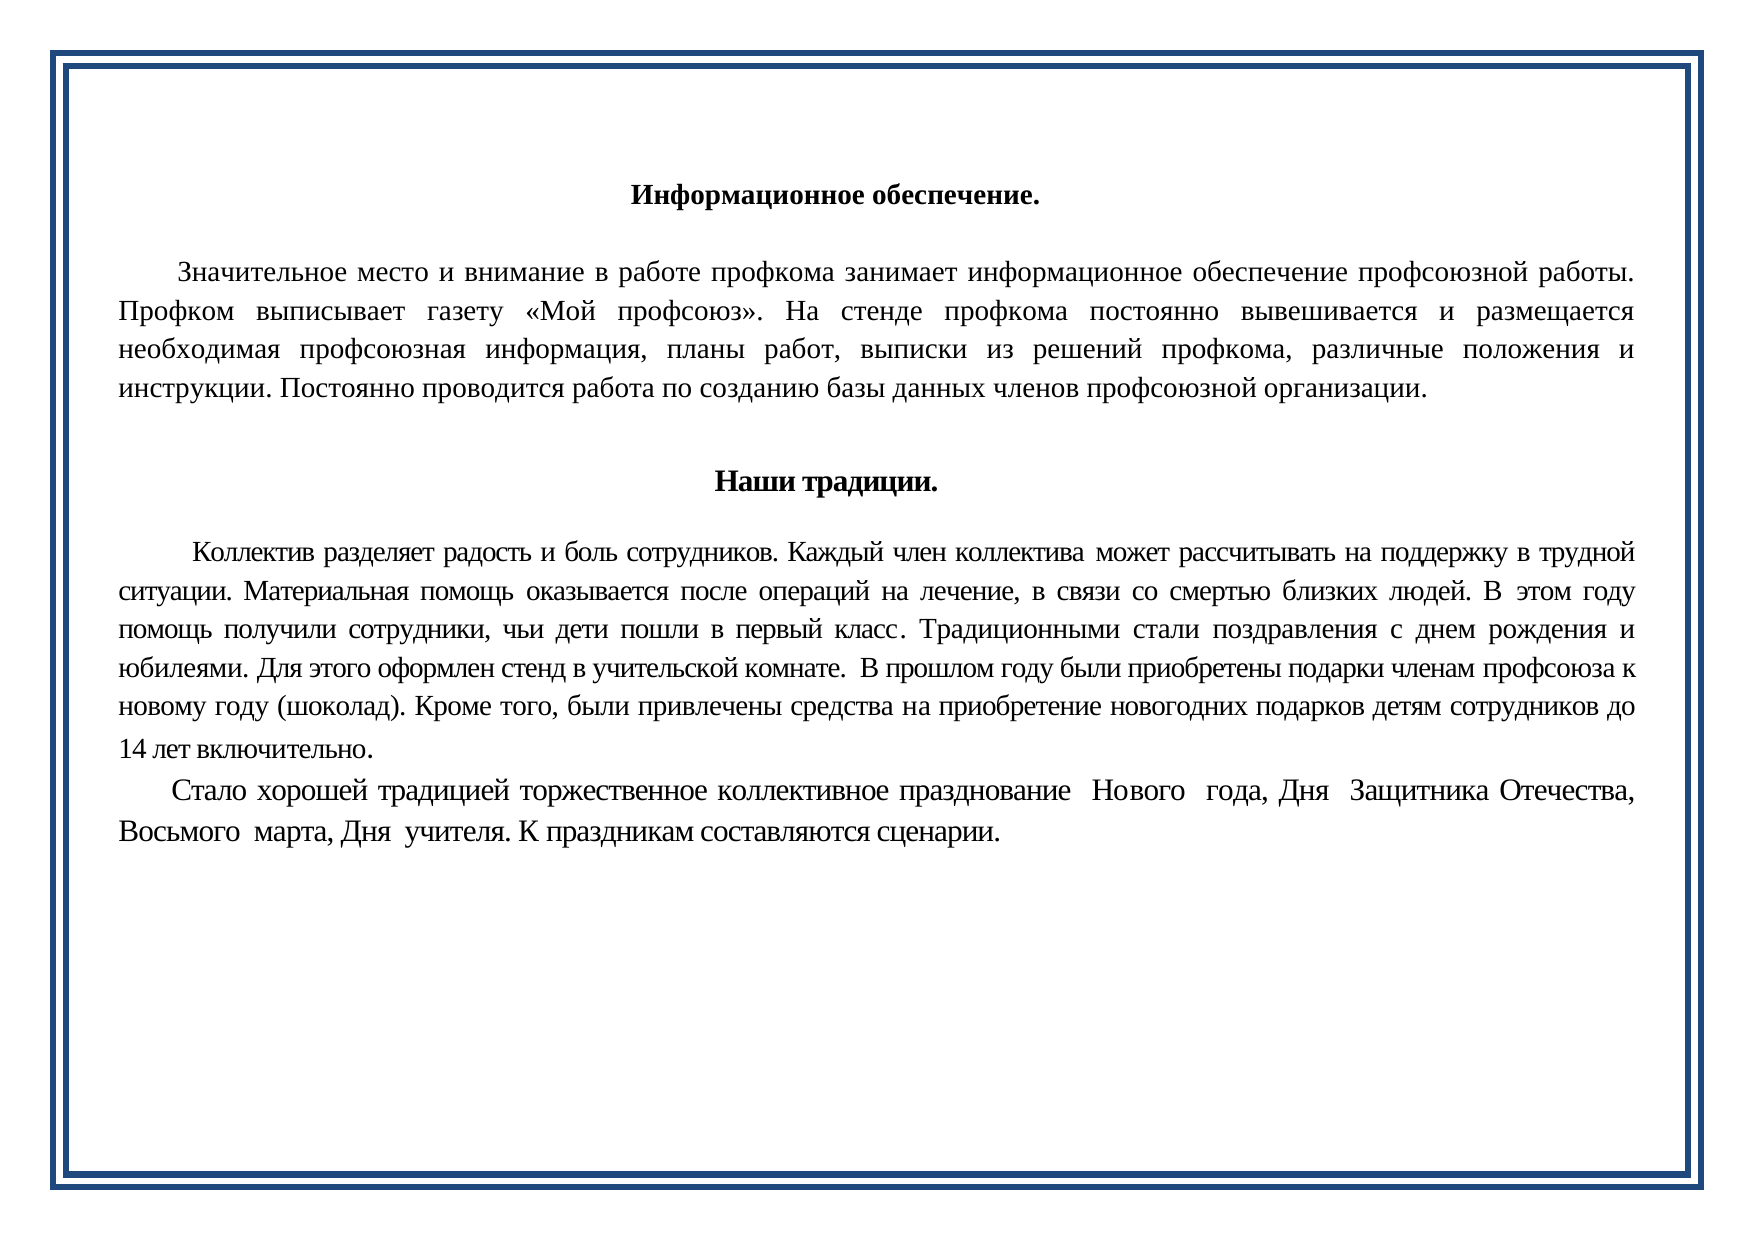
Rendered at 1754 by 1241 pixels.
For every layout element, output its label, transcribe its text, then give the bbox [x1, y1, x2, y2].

text Коллектив разделяет радость и боль сотрудников. Каждый член коллектива может рассчитывать на поддержку в трудной ситуации. Материальная помощь оказывается после операций на лечение, в связи со смертью близких людей. В этом году помощь получили сотрудники, чьи дети пошли в первый класс. Традиционными стали поздравления с днем рождения и юбилеями. Для этого оформлен стенд в учительской комнате. В прошлом году были приобретены подарки членам профсоюза к новому году (шоколад). Кроме того, были привлечены средства на приобретение новогодних подарков детям сотрудников до 14 лет включительно. [118, 534, 1636, 766]
text Наши традиции. [118, 462, 1636, 498]
text Стало хорошей традицией торжественное коллективное празднование Нового года, Дня Защитника Отечества, Восьмого марта, Дня учителя. К праздникам составляются сценарии. [118, 771, 1636, 849]
text Информационное обеспечение. [118, 177, 1636, 211]
text Значительное место и внимание в работе профкома занимает информационное обеспечение профсоюзной работы. Профком выписывает газету «Мой профсоюз». На стенде профкома постоянно вывешивается и размещается необходимая профсоюзная информация, планы работ, выписки из решений профкома, различные положения и инструкции. Постоянно проводится работа по созданию базы данных членов профсоюзной организации. [118, 254, 1636, 403]
